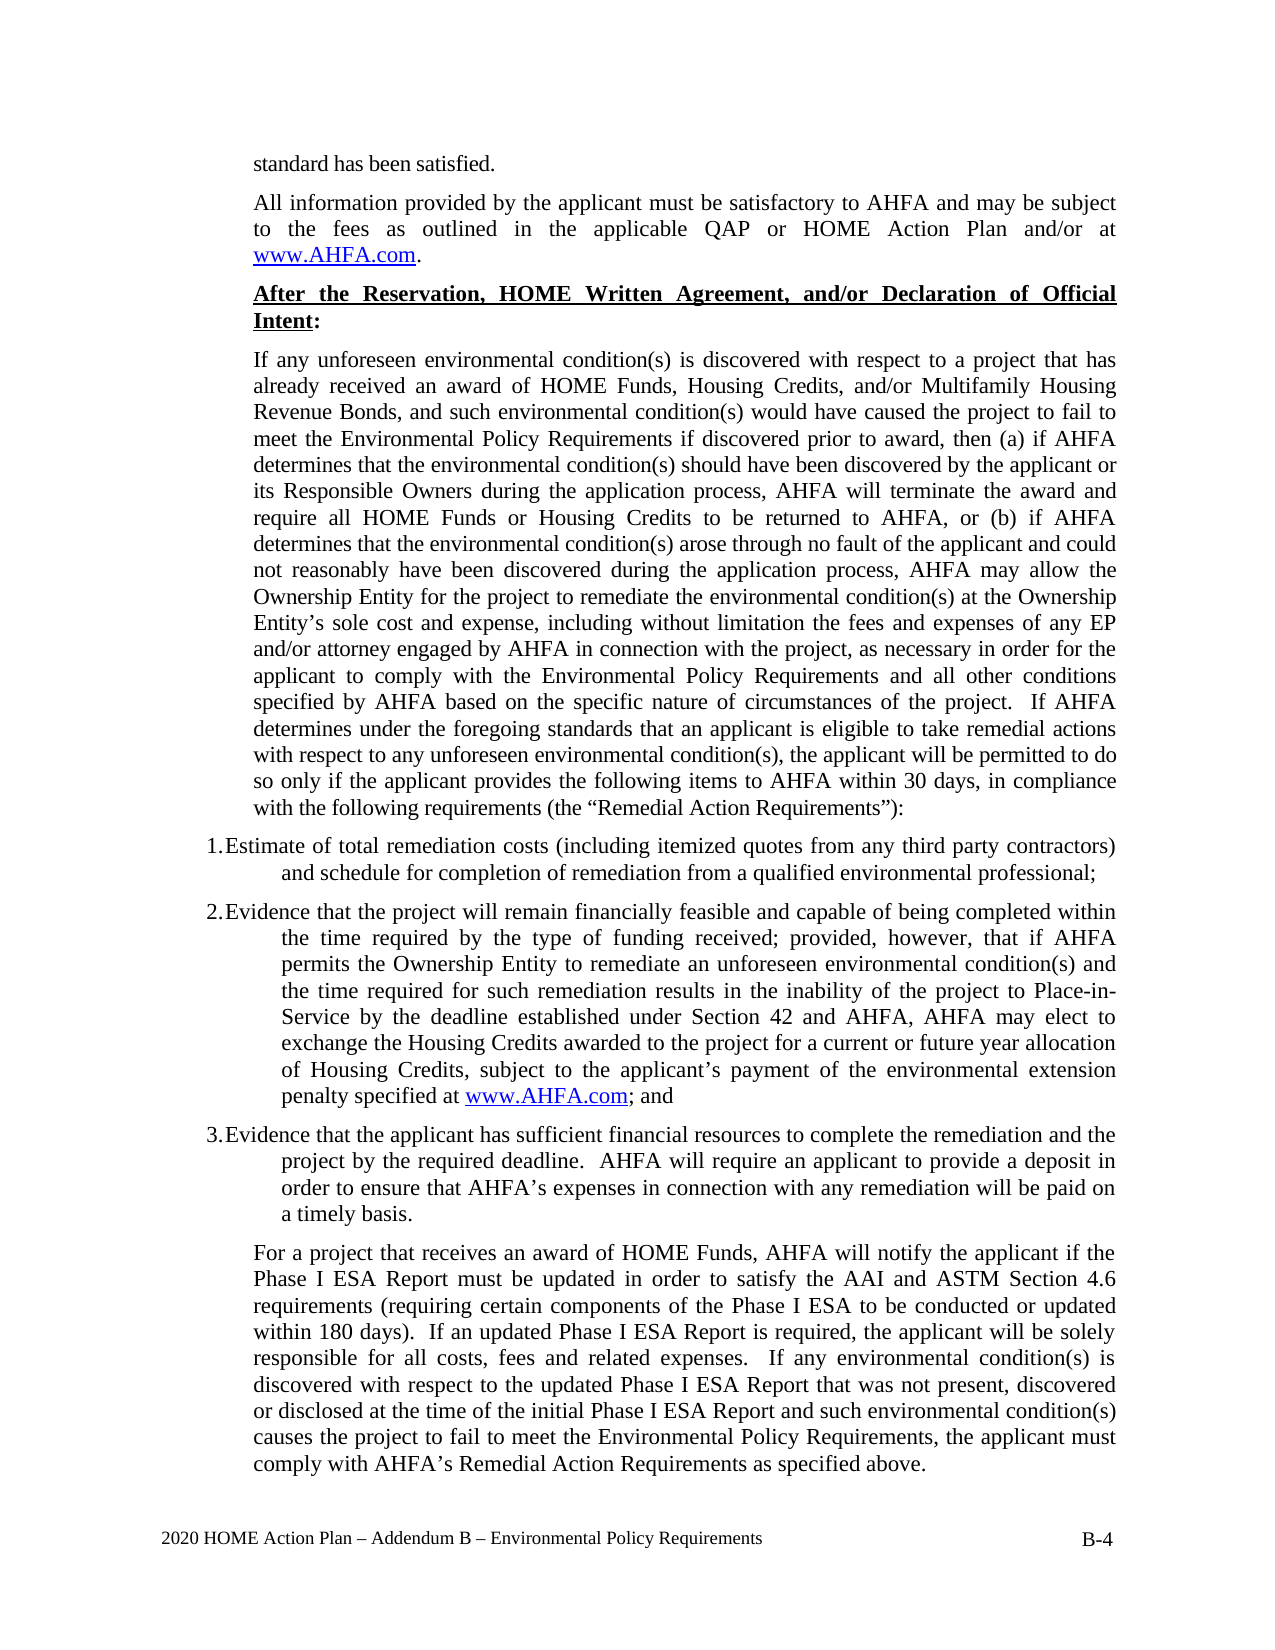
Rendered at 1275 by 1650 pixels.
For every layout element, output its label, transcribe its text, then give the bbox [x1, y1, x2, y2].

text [253, 150, 1117, 176]
text For a project that receives an award of HOME Funds, AHFA will notify the applicant if the Phase I ESA Report must be updated in order to satisfy the AAI and ASTM Section 4.6 requirements (requiring certain components of the Phase I ESA to be conducted or updated within 180 days). If an updated Phase I ESA Report is required, the applicant will be solely responsible for all costs, fees and related expenses. If any environmental condition(s) is discovered with respect to the updated Phase I ESA Report that was not present, discovered or disclosed at the time of the initial Phase I ESA Report and such environmental condition(s) causes the project to fail to meet the Environmental Policy Requirements, the applicant must comply with AHFA’s Remedial Action Requirements as specified above. [253, 1239, 1117, 1476]
text After the Reservation, HOME Written Agreement, and/or Declaration of Official Intent: [253, 305, 1117, 333]
list Evidence that the project will remain financially feasible and capable of being completed within the time required by the type of funding received; provided, however, that if AHFA permits the Ownership Entity to remediate an unforeseen environmental condition(s) and the time required for such remediation results in the inability of the project to Place-in-Service by the deadline established under Section 42 and AHFA, AHFA may elect to exchange the Housing Credits awarded to the project for a current or future year allocation of Housing Credits, subject to the applicant’s payment of the environmental extension penalty specified at www.AHFA.com; and [206, 898, 1117, 1108]
text After the Reservation, HOME Written Agreement, and/or Declaration of Official Intent: [253, 280, 1117, 303]
text If any unforeseen environmental condition(s) is discovered with respect to a project that has already received an award of HOME Funds, Housing Credits, and/or Multifamily Housing Revenue Bonds, and such environmental condition(s) would have caused the project to fail to meet the Environmental Policy Requirements if discovered prior to award, then (a) if AHFA determines that the environmental condition(s) should have been discovered by the applicant or its Responsible Owners during the application process, AHFA will terminate the award and require all HOME Funds or Housing Credits to be returned to AHFA, or (b) if AHFA determines that the environmental condition(s) arose through no fault of the applicant and could not reasonably have been discovered during the application process, AHFA may allow the Ownership Entity for the project to remediate the environmental condition(s) at the Ownership Entity’s sole cost and expense, including without limitation the fees and expenses of any EP and/or attorney engaged by AHFA in connection with the project, as necessary in order for the applicant to comply with the Environmental Policy Requirements and all other conditions specified by AHFA based on the specific nature of circumstances of the project. If AHFA determines under the foregoing standards that an applicant is eligible to take remedial actions with respect to any unforeseen environmental condition(s), the applicant will be permitted to do so only if the applicant provides the following items to AHFA within 30 days, in compliance with the following requirements (the “Remedial Action Requirements”): [253, 346, 1117, 820]
list Evidence that the applicant has sufficient financial resources to complete the remediation and the project by the required deadline. AHFA will require an applicant to provide a deposit in order to ensure that AHFA’s expenses in connection with any remediation will be paid on a timely basis. [206, 1121, 1117, 1226]
list Estimate of total remediation costs (including itemized quotes from any third party contractors) and schedule for completion of remediation from a qualified environmental professional; [206, 832, 1117, 885]
text All information provided by the applicant must be satisfactory to AHFA and may be subject to the fees as outlined in the applicable QAP or HOME Action Plan and/or at www.AHFA.com. [253, 189, 1117, 268]
